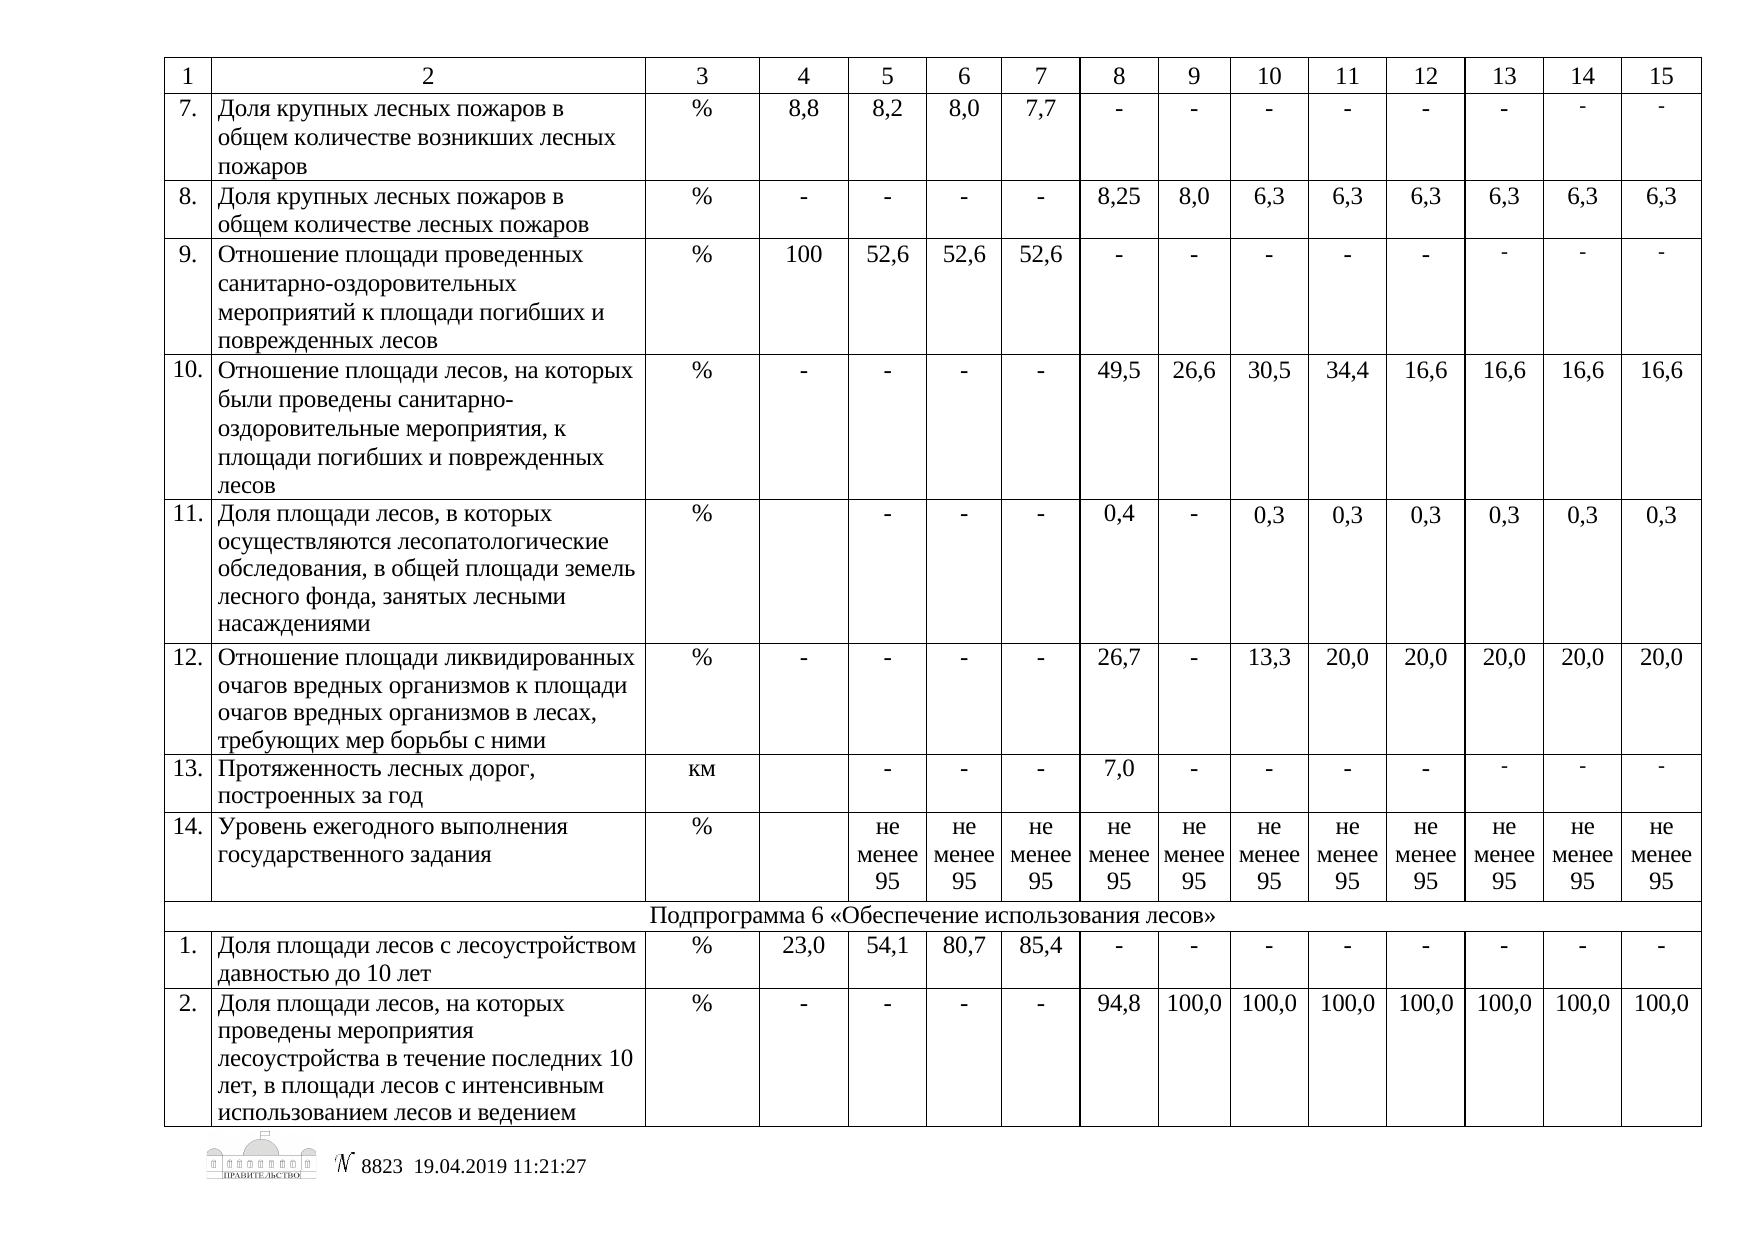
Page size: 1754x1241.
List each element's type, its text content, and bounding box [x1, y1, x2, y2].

table_cell 52,6 [927, 239, 1001, 354]
table_cell - [760, 989, 848, 1126]
table_cell 9. [165, 239, 211, 354]
table_cell % [646, 181, 759, 238]
table_cell - [1081, 94, 1158, 180]
table_cell - [849, 989, 926, 1126]
table_cell - [1081, 239, 1158, 354]
table_cell - [849, 644, 926, 753]
table_cell - [1387, 932, 1464, 988]
table_cell - [849, 355, 926, 499]
table_cell - [927, 355, 1001, 499]
table_cell 20,0 [1466, 644, 1543, 753]
table_cell - [760, 644, 848, 753]
table_cell - [1231, 932, 1308, 988]
table_cell Доля площади лесов с лесоустройством давностью до 10 лет [212, 932, 645, 988]
table_cell 0,3 [1231, 500, 1308, 643]
table_cell % [646, 239, 759, 354]
table_cell - [927, 181, 1001, 238]
table_cell не менее 95 [1159, 813, 1230, 901]
table_cell 80,7 [927, 932, 1001, 988]
table_cell 26,6 [1159, 355, 1230, 499]
table_cell - [1544, 94, 1621, 180]
table_cell 20,0 [1544, 644, 1621, 753]
table_cell 16,6 [1466, 355, 1543, 499]
table_cell 100,0 [1159, 989, 1230, 1126]
table_cell - [1466, 932, 1543, 988]
table_cell - [1002, 989, 1079, 1126]
table_cell - [1466, 239, 1543, 354]
table_cell - [927, 644, 1001, 753]
table_cell Подпрограмма 6 «Обеспечение использования лесов» [165, 902, 1701, 931]
table_cell 7,0 [1081, 755, 1158, 812]
table_cell - [927, 989, 1001, 1126]
table_cell - [1231, 239, 1308, 354]
table_cell 16,6 [1622, 355, 1701, 499]
table_cell - [1466, 755, 1543, 812]
table_cell - [1622, 239, 1701, 354]
table_header 12 [1387, 58, 1464, 92]
table_cell 14. [165, 813, 211, 901]
table_cell - [1387, 94, 1464, 180]
table_cell Доля крупных лесных пожаров в общем количестве лесных пожаров [212, 181, 645, 238]
table_header 13 [1466, 58, 1543, 92]
table_cell % [646, 355, 759, 499]
table_header 2 [212, 58, 645, 92]
table_cell - [760, 181, 848, 238]
table_cell - [927, 500, 1001, 643]
table_cell - [1387, 239, 1464, 354]
table_cell 8,8 [760, 94, 848, 180]
table_cell - [1309, 94, 1386, 180]
table_cell - [1309, 239, 1386, 354]
table_cell 52,6 [1002, 239, 1079, 354]
table_cell не менее 95 [1231, 813, 1308, 901]
table_cell % [646, 94, 759, 180]
table_cell 0,4 [1081, 500, 1158, 643]
table_cell 30,5 [1231, 355, 1308, 499]
table_cell 0,3 [1309, 500, 1386, 643]
table_cell Уровень ежегодного выполнения государственного задания [212, 813, 645, 901]
table_cell не менее 95 [1466, 813, 1543, 901]
table_cell 13. [165, 755, 211, 812]
table_cell 85,4 [1002, 932, 1079, 988]
table_cell 7. [165, 94, 211, 180]
table_header 5 [849, 58, 926, 92]
table_cell - [849, 755, 926, 812]
table_cell - [1159, 500, 1230, 643]
table_cell - [1081, 932, 1158, 988]
table_cell % [646, 932, 759, 988]
table_cell Отношение площади лесов, на которых были проведены санитарно-оздоровительные мероприятия, к площади погибших и поврежденных лесов [212, 355, 645, 499]
table_cell - [1002, 355, 1079, 499]
table_cell 16,6 [1544, 355, 1621, 499]
table_cell 16,6 [1387, 355, 1464, 499]
table_cell 20,0 [1387, 644, 1464, 753]
table_cell 0,3 [1544, 500, 1621, 643]
table_cell 6,3 [1309, 181, 1386, 238]
table_header 11 [1309, 58, 1386, 92]
table_cell 6,3 [1544, 181, 1621, 238]
table_cell Доля площади лесов, в которых осуществляются лесопатологические обследования, в общей площади земель лесного фонда, занятых лесными насаждениями [212, 500, 645, 643]
table_cell не менее 95 [1387, 813, 1464, 901]
table_cell 10. [165, 355, 211, 499]
table_cell - [1309, 755, 1386, 812]
table_cell 52,6 [849, 239, 926, 354]
table_cell 13,3 [1231, 644, 1308, 753]
table_cell - [1544, 239, 1621, 354]
table_cell 100,0 [1544, 989, 1621, 1126]
table_cell - [1002, 500, 1079, 643]
table_cell 100 [760, 239, 848, 354]
table_cell 6,3 [1466, 181, 1543, 238]
picture [330, 1150, 359, 1174]
table_cell - [1159, 94, 1230, 180]
table_cell 0,3 [1622, 500, 1701, 643]
table_cell % [646, 813, 759, 901]
table_header 9 [1159, 58, 1230, 92]
table_cell 100,0 [1231, 989, 1308, 1126]
table_cell - [1159, 755, 1230, 812]
table_cell - [1544, 755, 1621, 812]
table_cell - [1159, 239, 1230, 354]
table_cell - [927, 755, 1001, 812]
table_cell Доля крупных лесных пожаров в общем количестве возникших лесных пожаров [212, 94, 645, 180]
table_cell - [1002, 644, 1079, 753]
table_cell 34,4 [1309, 355, 1386, 499]
table_cell 94,8 [1081, 989, 1158, 1126]
table_cell 7,7 [1002, 94, 1079, 180]
table_cell 100,0 [1309, 989, 1386, 1126]
table_cell - [849, 181, 926, 238]
table_cell 49,5 [1081, 355, 1158, 499]
table_cell не менее 95 [1544, 813, 1621, 901]
table_cell - [1231, 94, 1308, 180]
table_cell не менее 95 [927, 813, 1001, 901]
table_cell 6,3 [1231, 181, 1308, 238]
table_cell не менее 95 [1622, 813, 1701, 901]
table_cell 0,3 [1466, 500, 1543, 643]
table_cell - [1544, 932, 1621, 988]
table_cell 6,3 [1622, 181, 1701, 238]
table_cell Отношение площади проведенных санитарно-оздоровительных мероприятий к площади погибших и поврежденных лесов [212, 239, 645, 354]
table_header 7 [1002, 58, 1079, 92]
table_header 8 [1081, 58, 1158, 92]
table_cell не менее 95 [1309, 813, 1386, 901]
table_cell - [1159, 644, 1230, 753]
table_cell - [1622, 932, 1701, 988]
table_cell 12. [165, 644, 211, 753]
table_cell км [646, 755, 759, 812]
table_cell % [646, 500, 759, 643]
table_cell - [1622, 755, 1701, 812]
table_cell % [646, 644, 759, 753]
table_cell - [849, 500, 926, 643]
table_cell 0,3 [1387, 500, 1464, 643]
table_cell - [1309, 932, 1386, 988]
table_cell Протяженность лесных дорог, построенных за год [212, 755, 645, 812]
table_cell [760, 500, 848, 643]
table_cell - [1002, 755, 1079, 812]
table_cell 2. [165, 989, 211, 1126]
table_header 4 [760, 58, 848, 92]
table_header 15 [1622, 58, 1701, 92]
table_header 1 [165, 58, 211, 92]
table_cell - [1622, 94, 1701, 180]
table_cell 11. [165, 500, 211, 643]
table_cell 8,2 [849, 94, 926, 180]
table_cell % [646, 989, 759, 1126]
table_cell - [1231, 755, 1308, 812]
table_cell [760, 813, 848, 901]
table_cell не менее 95 [1081, 813, 1158, 901]
table_cell 6,3 [1387, 181, 1464, 238]
table_cell - [1159, 932, 1230, 988]
table_cell 8. [165, 181, 211, 238]
table_cell 1. [165, 932, 211, 988]
table_cell [760, 755, 848, 812]
table_header 6 [927, 58, 1001, 92]
table_cell 8,0 [927, 94, 1001, 180]
table_cell - [1466, 94, 1543, 180]
table_cell 8,25 [1081, 181, 1158, 238]
table_cell 20,0 [1622, 644, 1701, 753]
table_cell 54,1 [849, 932, 926, 988]
table_cell 100,0 [1622, 989, 1701, 1126]
table_cell 23,0 [760, 932, 848, 988]
table_header 10 [1231, 58, 1308, 92]
table_header 14 [1544, 58, 1621, 92]
table_cell 26,7 [1081, 644, 1158, 753]
table_cell - [760, 355, 848, 499]
table_cell 20,0 [1309, 644, 1386, 753]
table_cell Отношение площади ликвидированных очагов вредных организмов к площади очагов вредных организмов в лесах, требующих мер борьбы с ними [212, 644, 645, 753]
table_cell не менее 95 [1002, 813, 1079, 901]
table_cell 100,0 [1387, 989, 1464, 1126]
table_cell не менее 95 [849, 813, 926, 901]
table_cell 8,0 [1159, 181, 1230, 238]
table_header 3 [646, 58, 759, 92]
picture [206, 1131, 317, 1179]
table_cell - [1387, 755, 1464, 812]
table_cell - [1002, 181, 1079, 238]
table_cell 100,0 [1466, 989, 1543, 1126]
